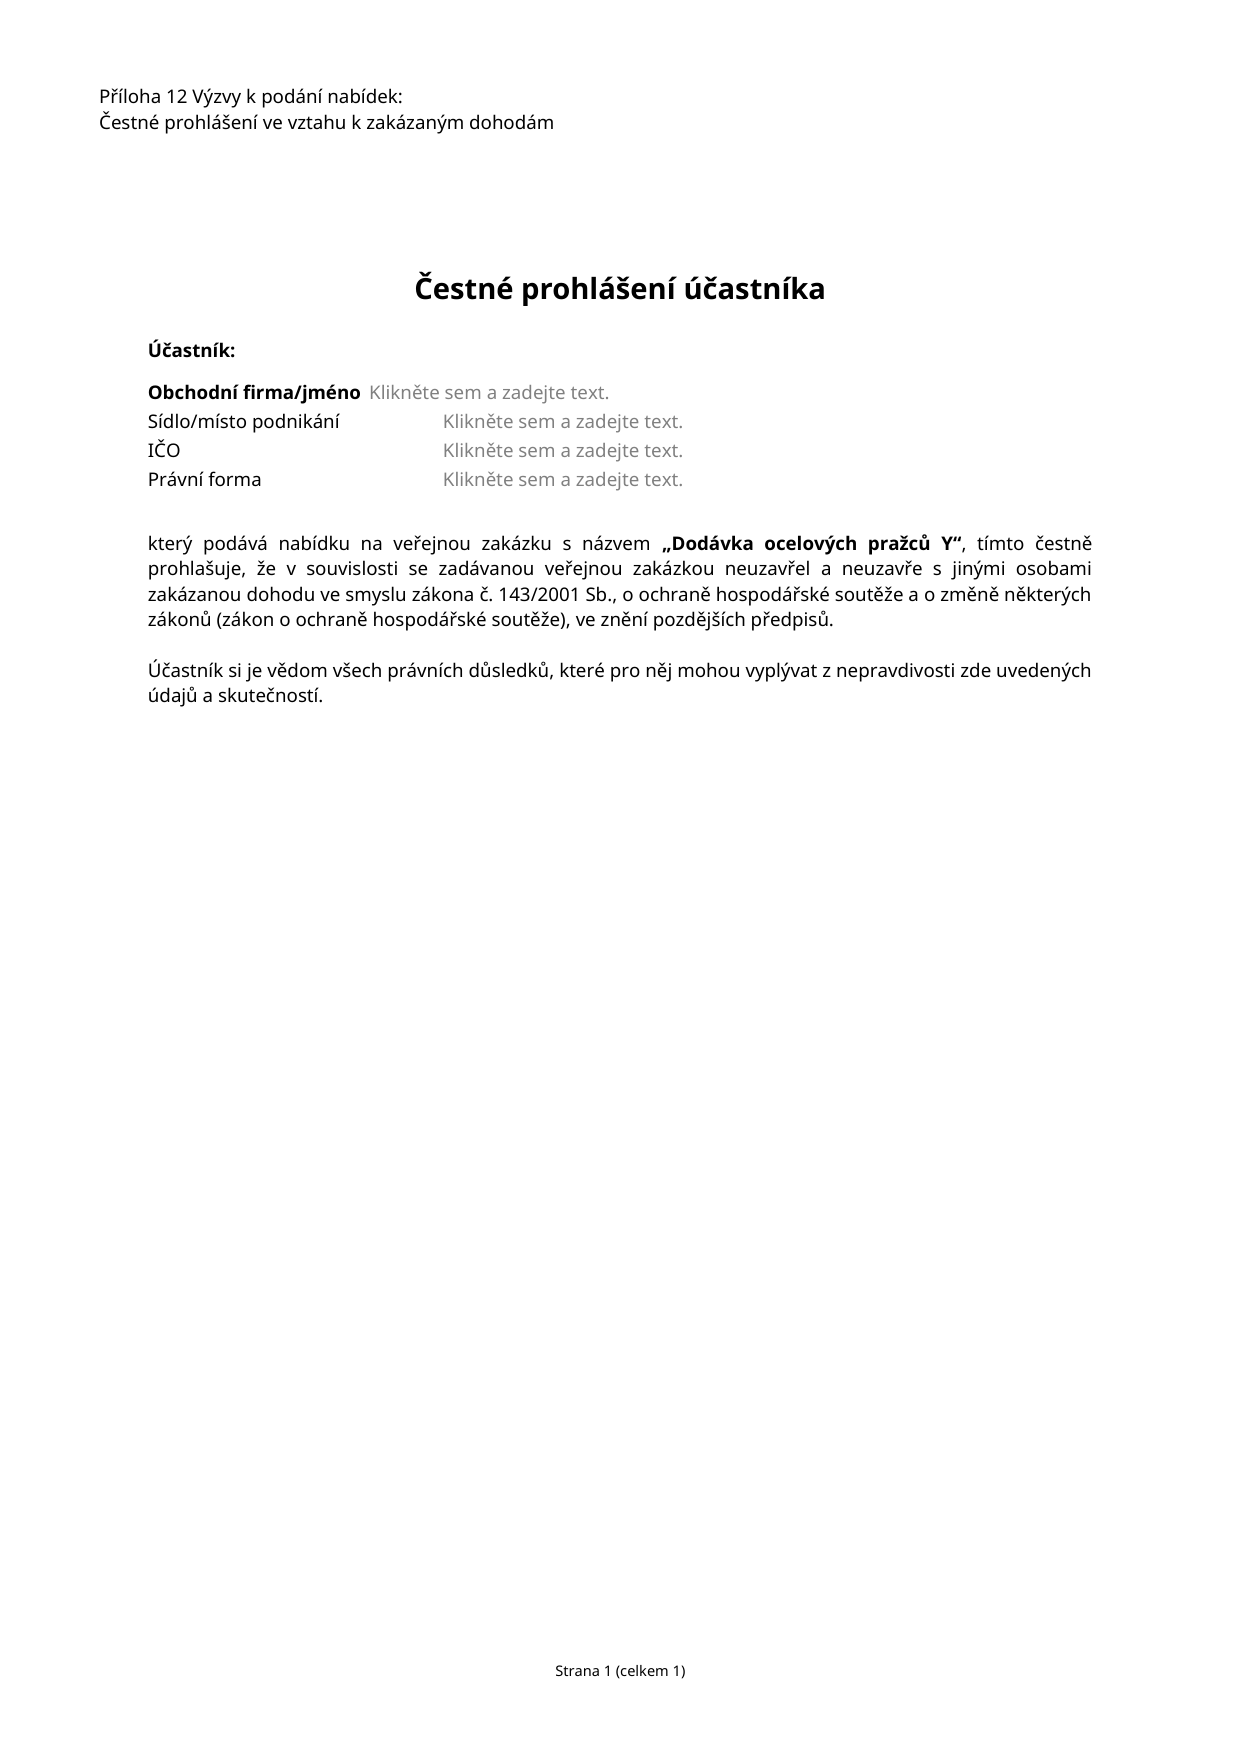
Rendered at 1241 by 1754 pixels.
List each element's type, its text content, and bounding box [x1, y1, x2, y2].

text Obchodní firma/jméno [148, 376, 1093, 405]
text Sídlo/místo podnikání [148, 405, 1093, 434]
text Účastník si je vědom všech právních důsledků, které pro něj mohou vyplývat z nepravdivosti zde uvedených údajů a skutečností. [148, 657, 1093, 708]
text který podává nabídku na veřejnou zakázku s názvem „Dodávka ocelových pražců Y“, tímto čestně prohlašuje, že v souvislosti se zadávanou veřejnou zakázkou neuzavřel a neuzavře s jinými osobami zakázanou dohodu ve smyslu zákona č. 143/2001 Sb., o ochraně hospodářské soutěže a o změně některých zákonů (zákon o ochraně hospodářské soutěže), ve znění pozdějších předpisů. [148, 530, 1093, 632]
text Právní forma [148, 463, 1093, 492]
text IČO [148, 434, 1093, 463]
text Účastník: [148, 333, 1093, 364]
title Čestné prohlášení účastníka [148, 268, 1093, 308]
